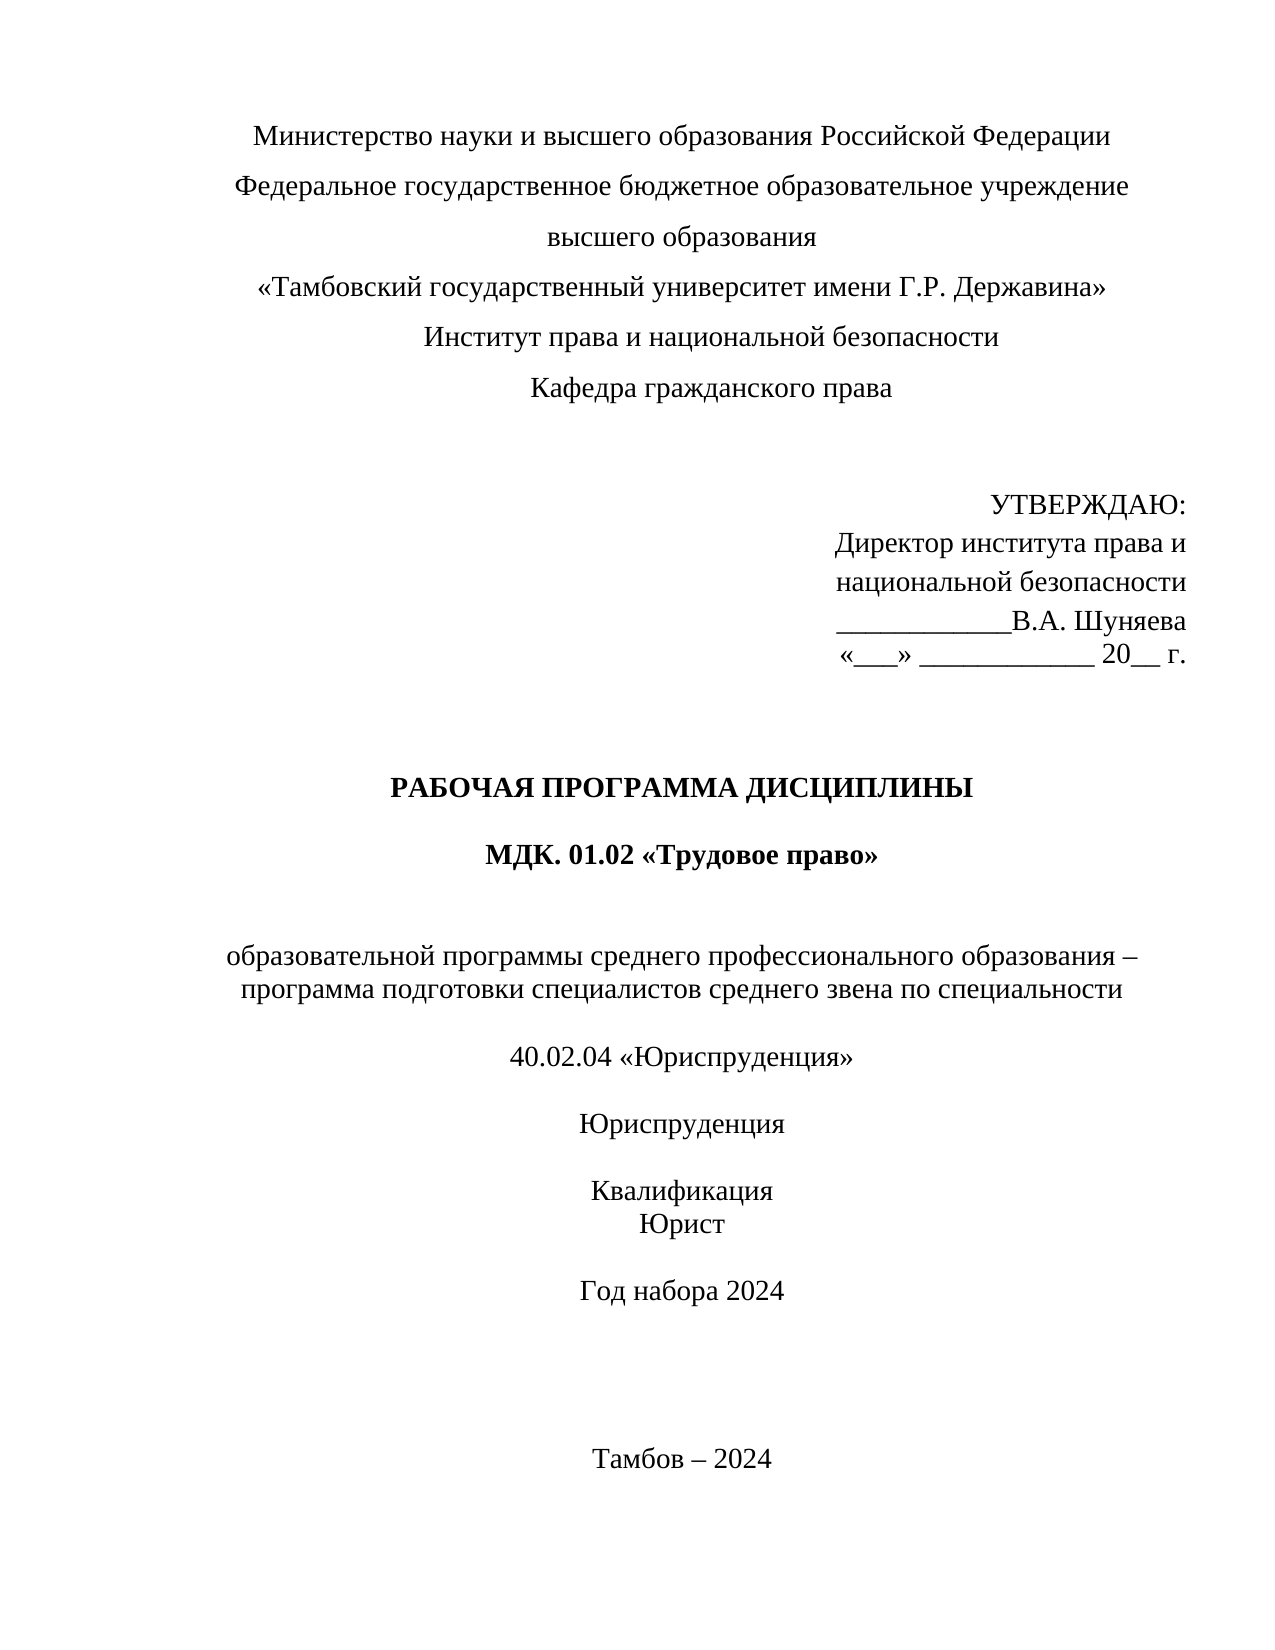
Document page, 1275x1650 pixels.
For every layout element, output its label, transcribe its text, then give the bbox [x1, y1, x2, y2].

text Квалификация [177, 1173, 1186, 1206]
text Федеральное государственное бюджетное образовательное учреждение [177, 168, 1186, 202]
text «___» ____________ 20__ г. [177, 636, 1186, 670]
text Директор института права и [177, 526, 1186, 559]
text ____________В.А. Шуняева [177, 603, 1186, 636]
text Министерство науки и высшего образования Российской Федерации [177, 118, 1186, 152]
text РАБОЧАЯ ПРОГРАММА ДИСЦИПЛИНЫ [177, 770, 1186, 804]
text национальной безопасности [177, 564, 1186, 598]
text Год набора 2024 [177, 1273, 1186, 1307]
text Тамбов – 2024 [177, 1441, 1186, 1475]
text высшего образования [177, 219, 1186, 252]
text Юрист [177, 1206, 1186, 1240]
text Институт права и национальной безопасности [177, 319, 1186, 353]
text УТВЕРЖДАЮ: [177, 487, 1186, 521]
text «Тамбовский государственный университет имени Г.Р. Державина» [177, 269, 1186, 303]
text МДК. 01.02 «Трудовое право» [177, 837, 1186, 871]
text Кафедра гражданского права [177, 370, 1186, 403]
text 40.02.04 «Юриспруденция» [177, 1039, 1186, 1072]
text Юриспруденция [177, 1106, 1186, 1139]
text образовательной программы среднего профессионального образования – программа подготовки специалистов среднего звена по специальности [177, 938, 1186, 1005]
